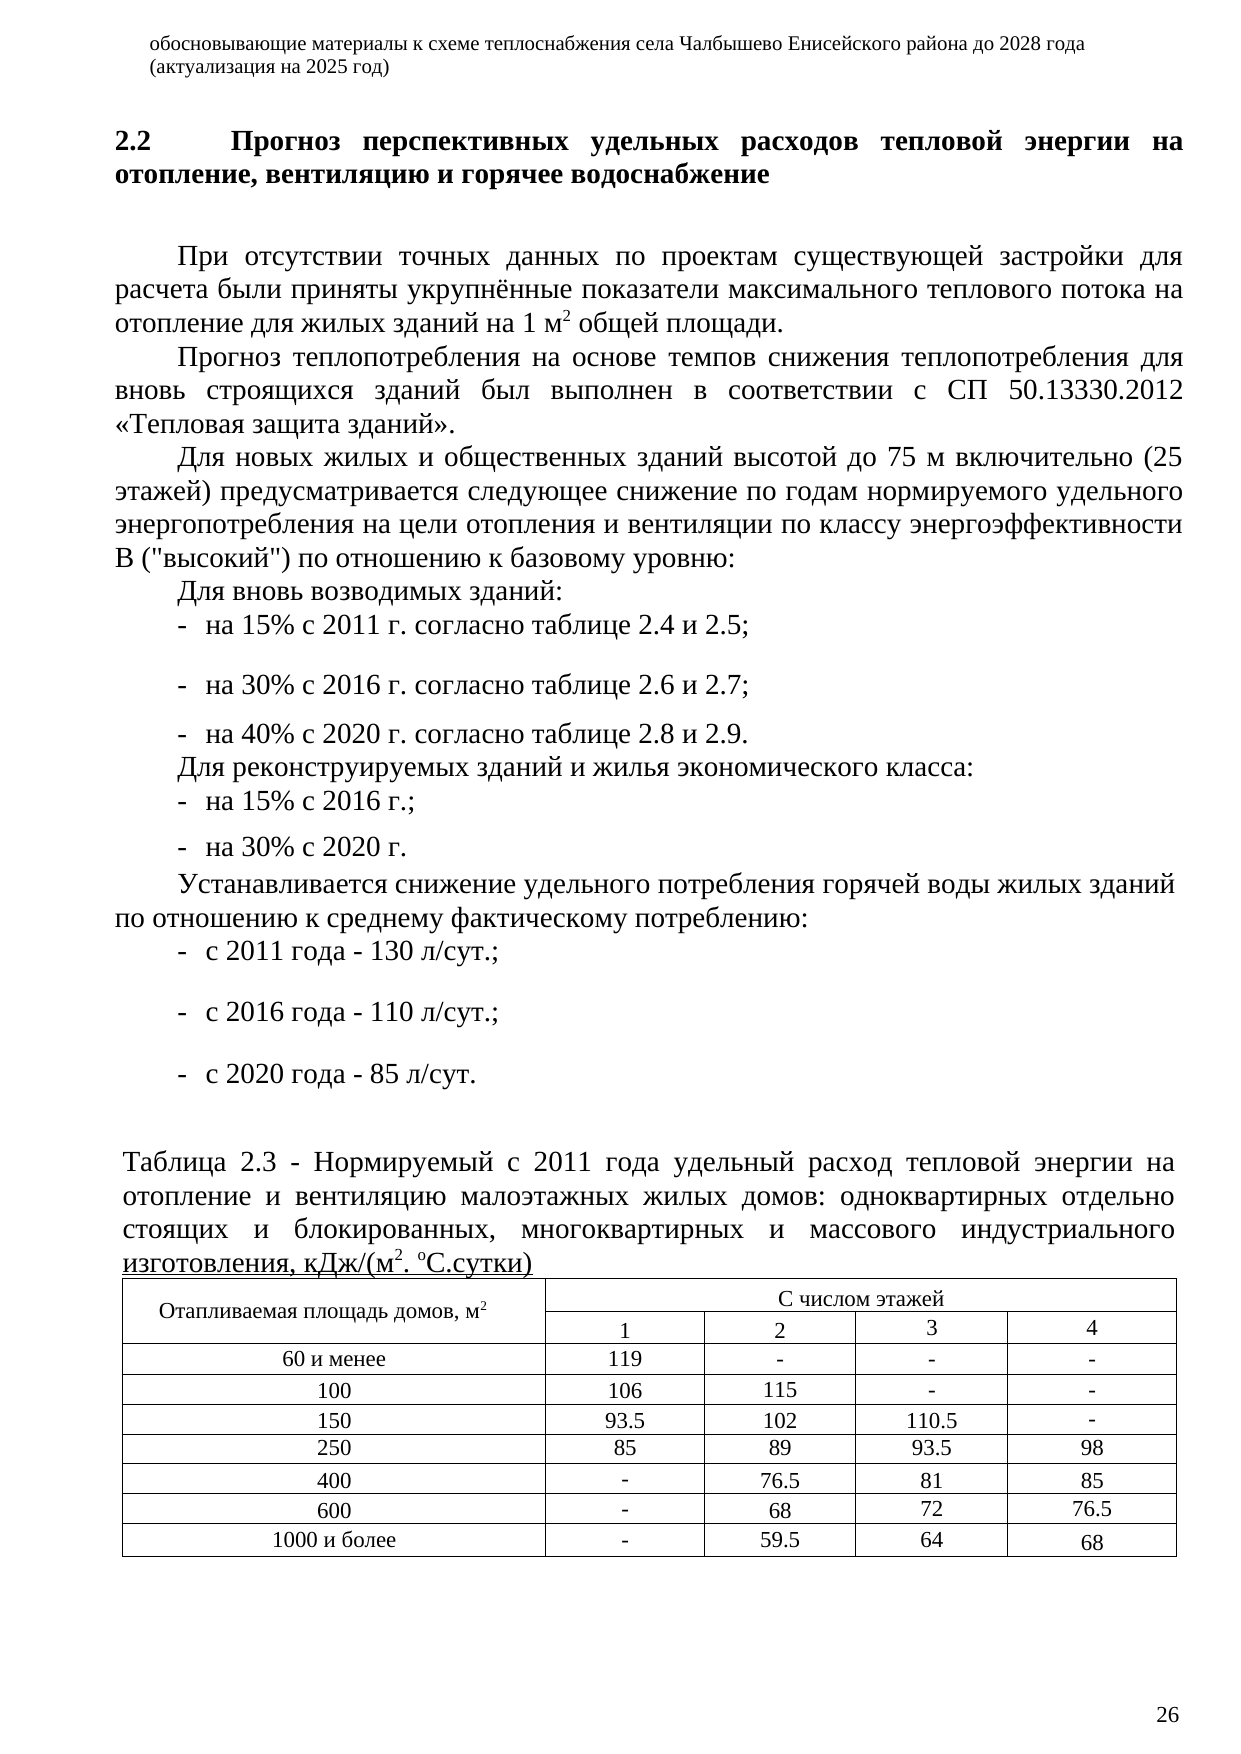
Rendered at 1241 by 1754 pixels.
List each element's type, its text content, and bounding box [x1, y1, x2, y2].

list на 30% с 2020 г. [114, 816, 1184, 866]
table_cell 600 [123, 1494, 545, 1523]
text Для вновь возводимых зданий: [114, 573, 1184, 607]
table_cell 102 [705, 1405, 855, 1434]
table_cell 3 [856, 1312, 1007, 1343]
list на 15% с 2016 г.; [114, 783, 1184, 816]
text При отсутствии точных данных по проектам существующей застройки для расчета были приняты укрупнённые показатели максимального теплового потока на отопление для жилых зданий на 1 м2 общей площади. [114, 238, 1184, 339]
table_cell 100 [123, 1375, 545, 1404]
table_cell 64 [856, 1524, 1007, 1556]
table_cell 76.5 [705, 1464, 855, 1493]
table_cell 85 [1008, 1464, 1176, 1493]
table_cell 60 и менее [123, 1344, 545, 1374]
text Таблица 2.3 - Нормируемый с 2011 года удельный расход тепловой энергии на отопление и вентиляцию малоэтажных жилых домов: одноквартирных отдельно стоящих и блокированных, многоквартирных и массового индустриального изготовления, кДж/(м2. оС.сутки) [122, 1144, 1176, 1278]
list на 15% с 2011 г. согласно таблице 2.4 и 2.5; [114, 607, 1184, 641]
text Прогноз теплопотребления на основе темпов снижения теплопотребления для вновь строящихся зданий был выполнен в соответствии с СП 50.13330.2012 «Тепловая защита зданий». [114, 339, 1184, 439]
list на 40% с 2020 г. согласно таблице 2.8 и 2.9. [114, 716, 1184, 749]
table_cell 68 [1008, 1524, 1176, 1556]
table_cell 93.5 [856, 1435, 1007, 1463]
table_cell 98 [1008, 1435, 1176, 1463]
table_cell 2 [705, 1312, 855, 1343]
table_cell 93.5 [546, 1405, 704, 1434]
table_cell 85 [546, 1435, 704, 1463]
table_cell 1000 и более [123, 1524, 545, 1556]
text Для реконструируемых зданий и жилья экономического класса: [114, 749, 1184, 783]
table_cell - [705, 1344, 855, 1374]
table_cell 250 [123, 1435, 545, 1463]
text Устанавливается снижение удельного потребления горячей воды жилых зданий по отношению к среднему фактическому потреблению: [114, 866, 1184, 933]
table_cell 115 [705, 1375, 855, 1404]
table_cell 76.5 [1008, 1494, 1176, 1523]
table_cell - [1008, 1405, 1176, 1434]
list с 2016 года - 110 л/сут.; [114, 994, 1184, 1027]
table_cell 110.5 [856, 1405, 1007, 1434]
table_cell 68 [705, 1494, 855, 1523]
table_cell 89 [705, 1435, 855, 1463]
table_cell 400 [123, 1464, 545, 1493]
table_cell 4 [1008, 1312, 1176, 1343]
table_cell - [1008, 1344, 1176, 1374]
table_cell 119 [546, 1344, 704, 1374]
table_cell 59.5 [705, 1524, 855, 1556]
list Прогноз перспективных удельных расходов тепловой энергии на отопление, вентиляцию и горячее водоснабжение [114, 123, 1184, 190]
table_cell 1 [546, 1312, 704, 1343]
table_cell - [856, 1375, 1007, 1404]
table_cell - [856, 1344, 1007, 1374]
table_cell - [546, 1464, 704, 1493]
list с 2011 года - 130 л/сут.; [114, 933, 1184, 967]
table_cell 150 [123, 1405, 545, 1434]
list с 2020 года - 85 л/сут. [114, 1056, 1184, 1090]
table_header С числом этажей [546, 1279, 1176, 1311]
text Для новых жилых и общественных зданий высотой до 75 м включительно (25 этажей) предусматривается следующее снижение по годам нормируемого удельного энергопотребления на цели отопления и вентиляции по классу энергоэффективности В ("высокий") по отношению к базовому уровню: [114, 439, 1184, 573]
table_header Отапливаемая площадь домов, м2 [123, 1279, 545, 1343]
table_cell 106 [546, 1375, 704, 1404]
table_cell 81 [856, 1464, 1007, 1493]
table_cell - [1008, 1375, 1176, 1404]
list на 30% с 2016 г. согласно таблице 2.6 и 2.7; [114, 667, 1184, 701]
table_cell - [546, 1524, 704, 1556]
table_cell - [546, 1494, 704, 1523]
table_cell 72 [856, 1494, 1007, 1523]
